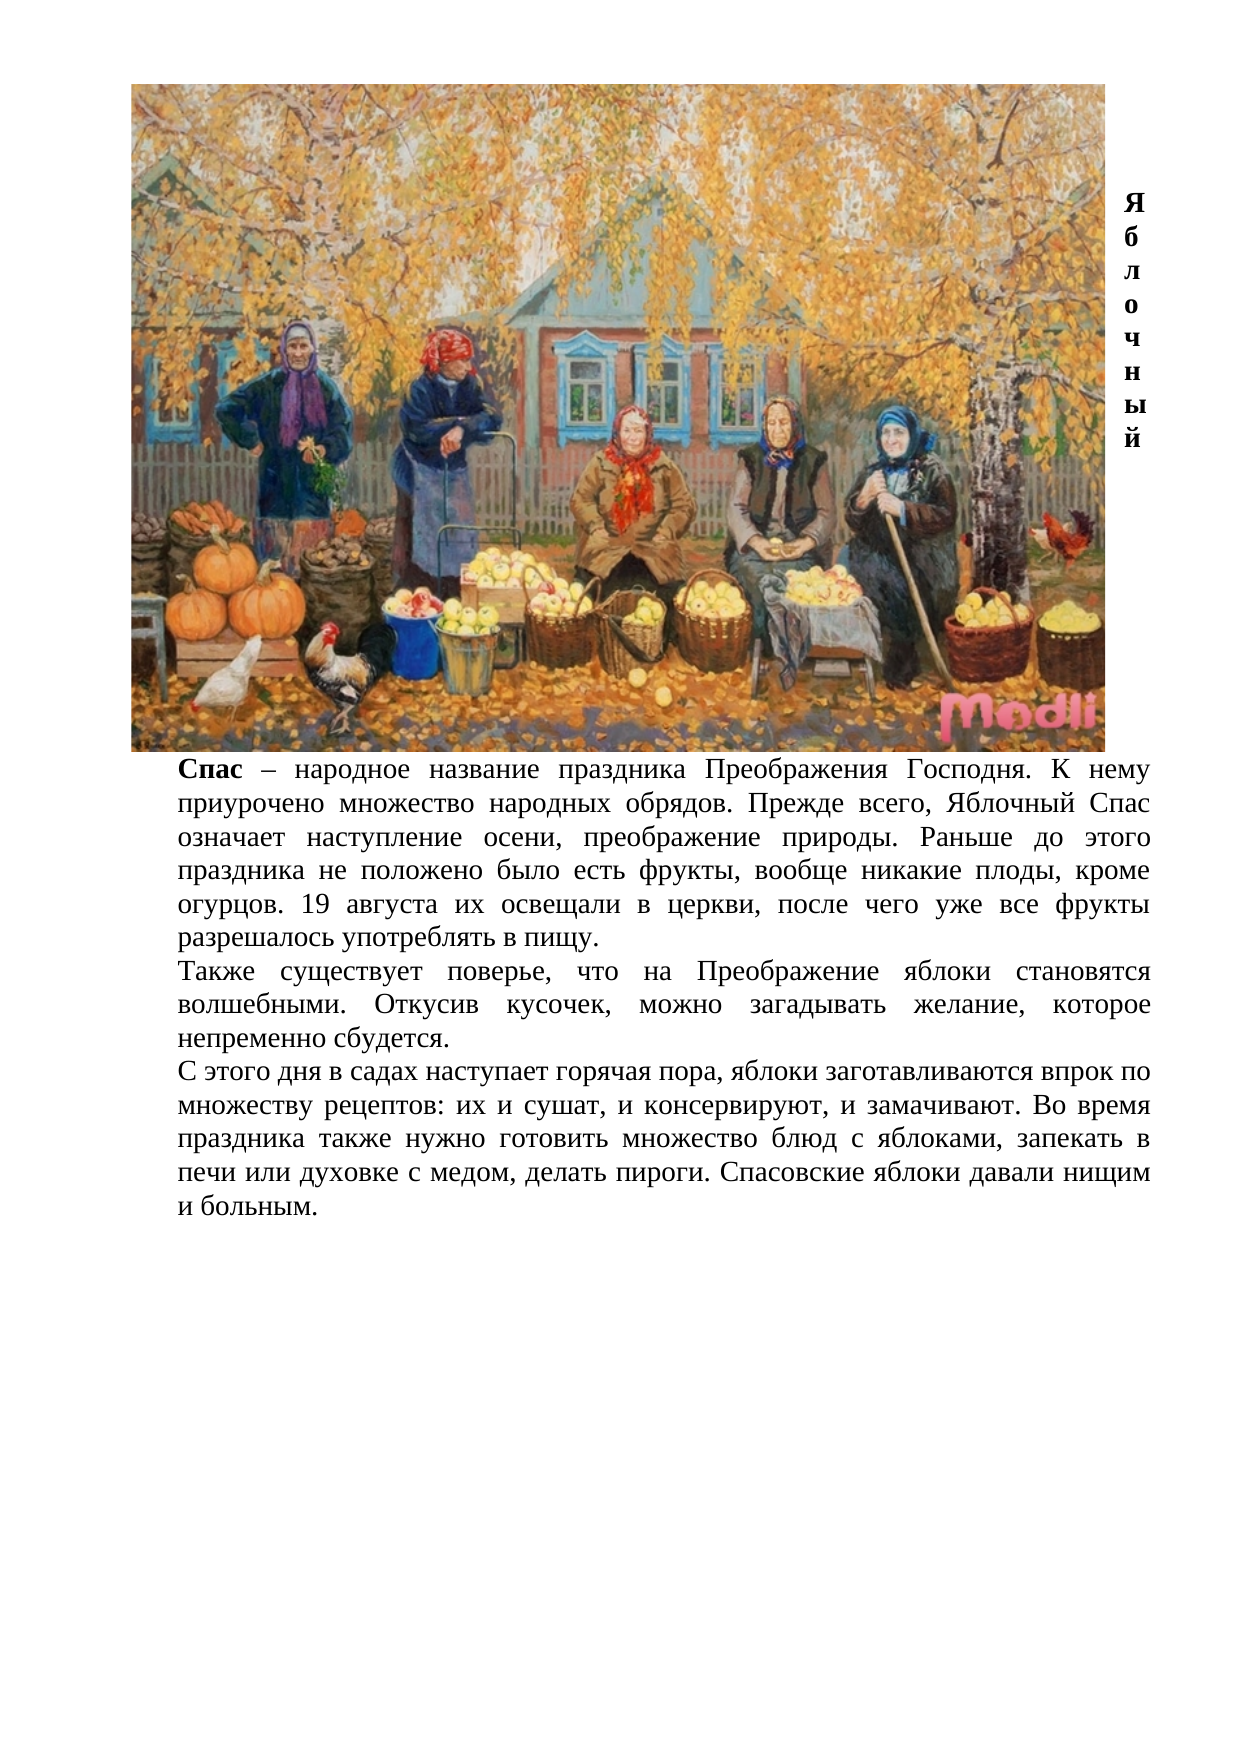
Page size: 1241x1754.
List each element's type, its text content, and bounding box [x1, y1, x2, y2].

text Также существует поверье, что на Преображение яблоки становятся волшебными. Откусив кусочек, можно загадывать желание, которое непременно сбудется. [177, 953, 1152, 1053]
picture [131, 84, 1106, 752]
text С этого дня в садах наступает горячая пора, яблоки заготавливаются впрок по множеству рецептов: их и сушат, и консервируют, и замачивают. Во время праздника также нужно готовить множество блюд с яблоками, запекать в печи или духовке с медом, делать пироги. Спасовские яблоки давали нищим и больным. [177, 1053, 1152, 1221]
